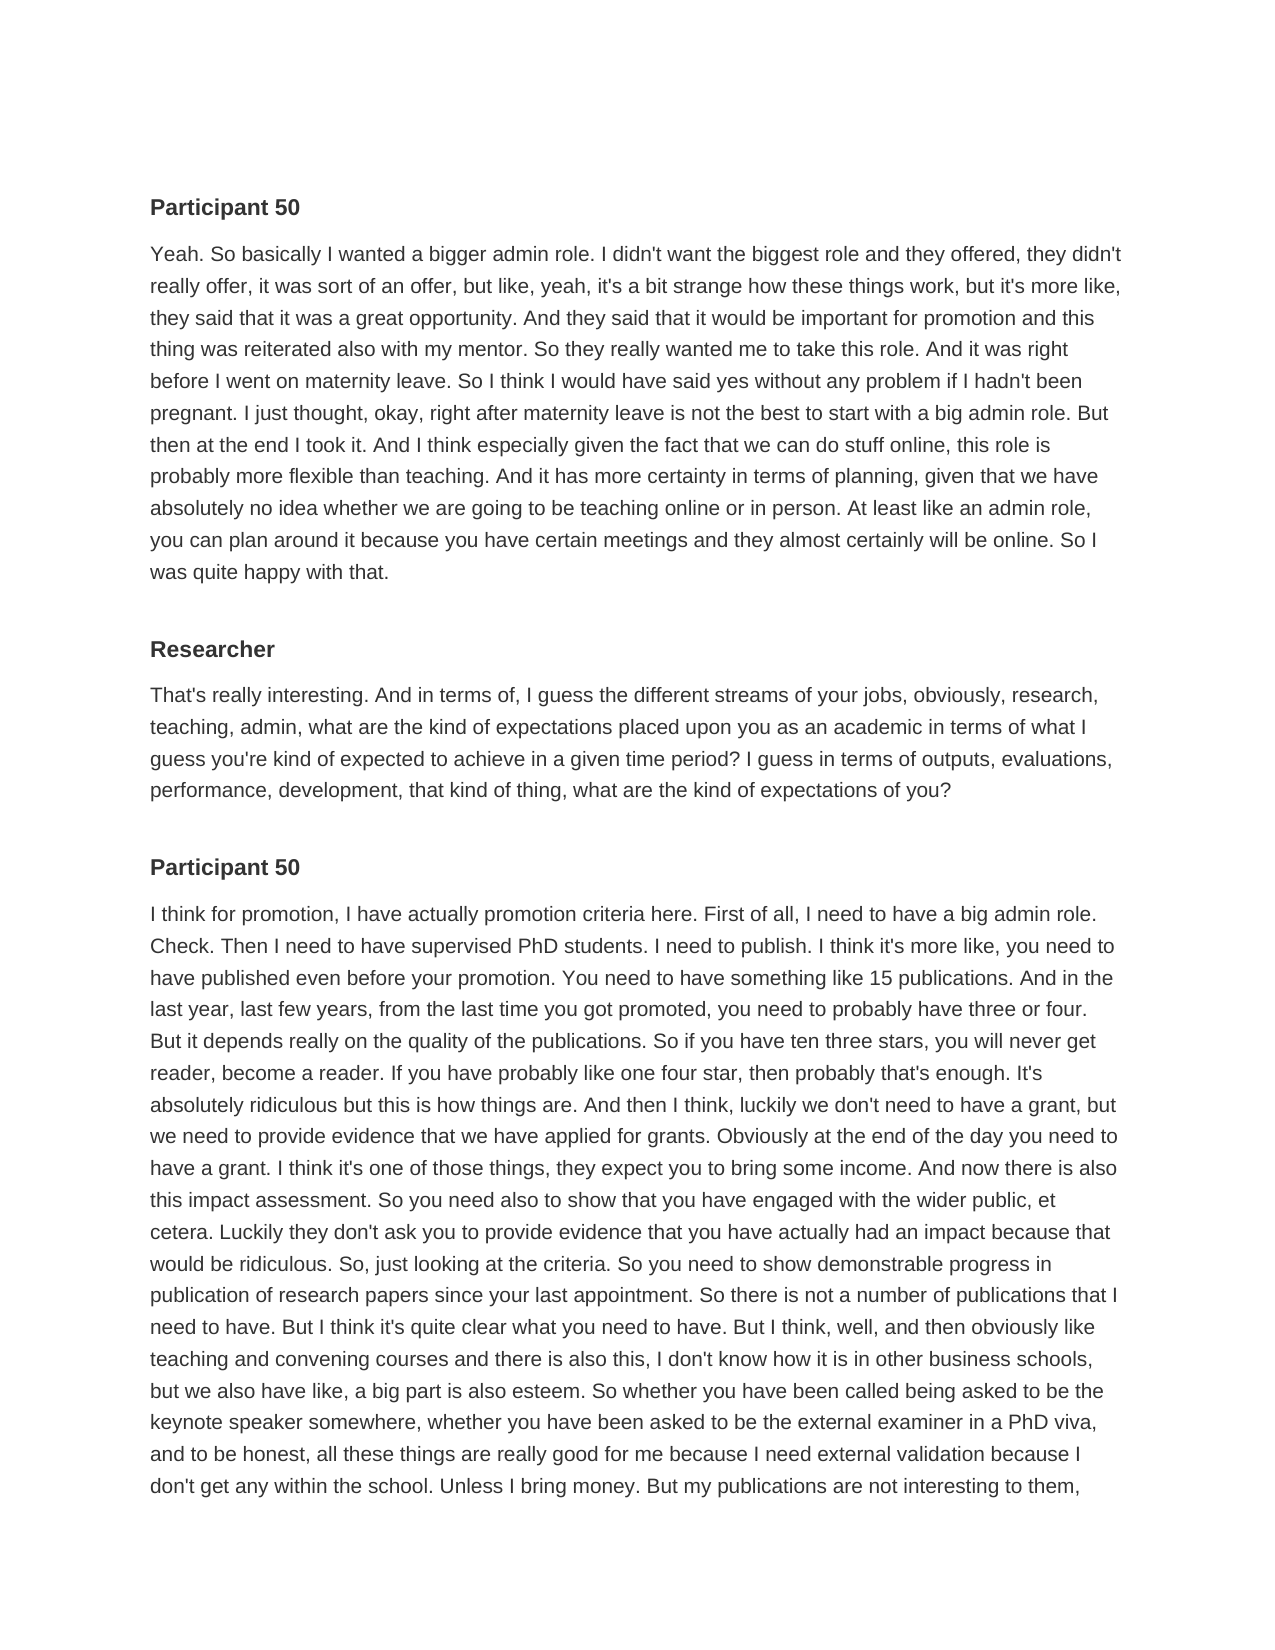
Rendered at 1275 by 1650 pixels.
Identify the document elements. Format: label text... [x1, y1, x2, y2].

text That's really interesting. And in terms of, I guess the different streams of your jobs, obviously, research, teaching, admin, what are the kind of expectations placed upon you as an academic in terms of what I guess you're kind of expected to achieve in a given time period? I guess in terms of outputs, evaluations, performance, development, that kind of thing, what are the kind of expectations of you? [150, 683, 1125, 802]
subtitle Participant 50 [150, 854, 1125, 881]
subtitle Researcher [150, 636, 1125, 662]
subtitle Participant 50 [150, 194, 1125, 221]
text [150, 902, 1125, 1498]
text Yeah. So basically I wanted a bigger admin role. I didn't want the biggest role and they offered, they didn't really offer, it was sort of an offer, but like, yeah, it's a bit strange how these things work, but it's more like, they said that it was a great opportunity. And they said that it would be important for promotion and this thing was reiterated also with my mentor. So they really wanted me to take this role. And it was right before I went on maternity leave. So I think I would have said yes without any problem if I hadn't been pregnant. I just thought, okay, right after maternity leave is not the best to start with a big admin role. But then at the end I took it. And I think especially given the fact that we can do stuff online, this role is probably more flexible than teaching. And it has more certainty in terms of planning, given that we have absolutely no idea whether we are going to be teaching online or in person. At least like an admin role, you can plan around it because you have certain meetings and they almost certainly will be online. So I was quite happy with that. [150, 242, 1125, 583]
